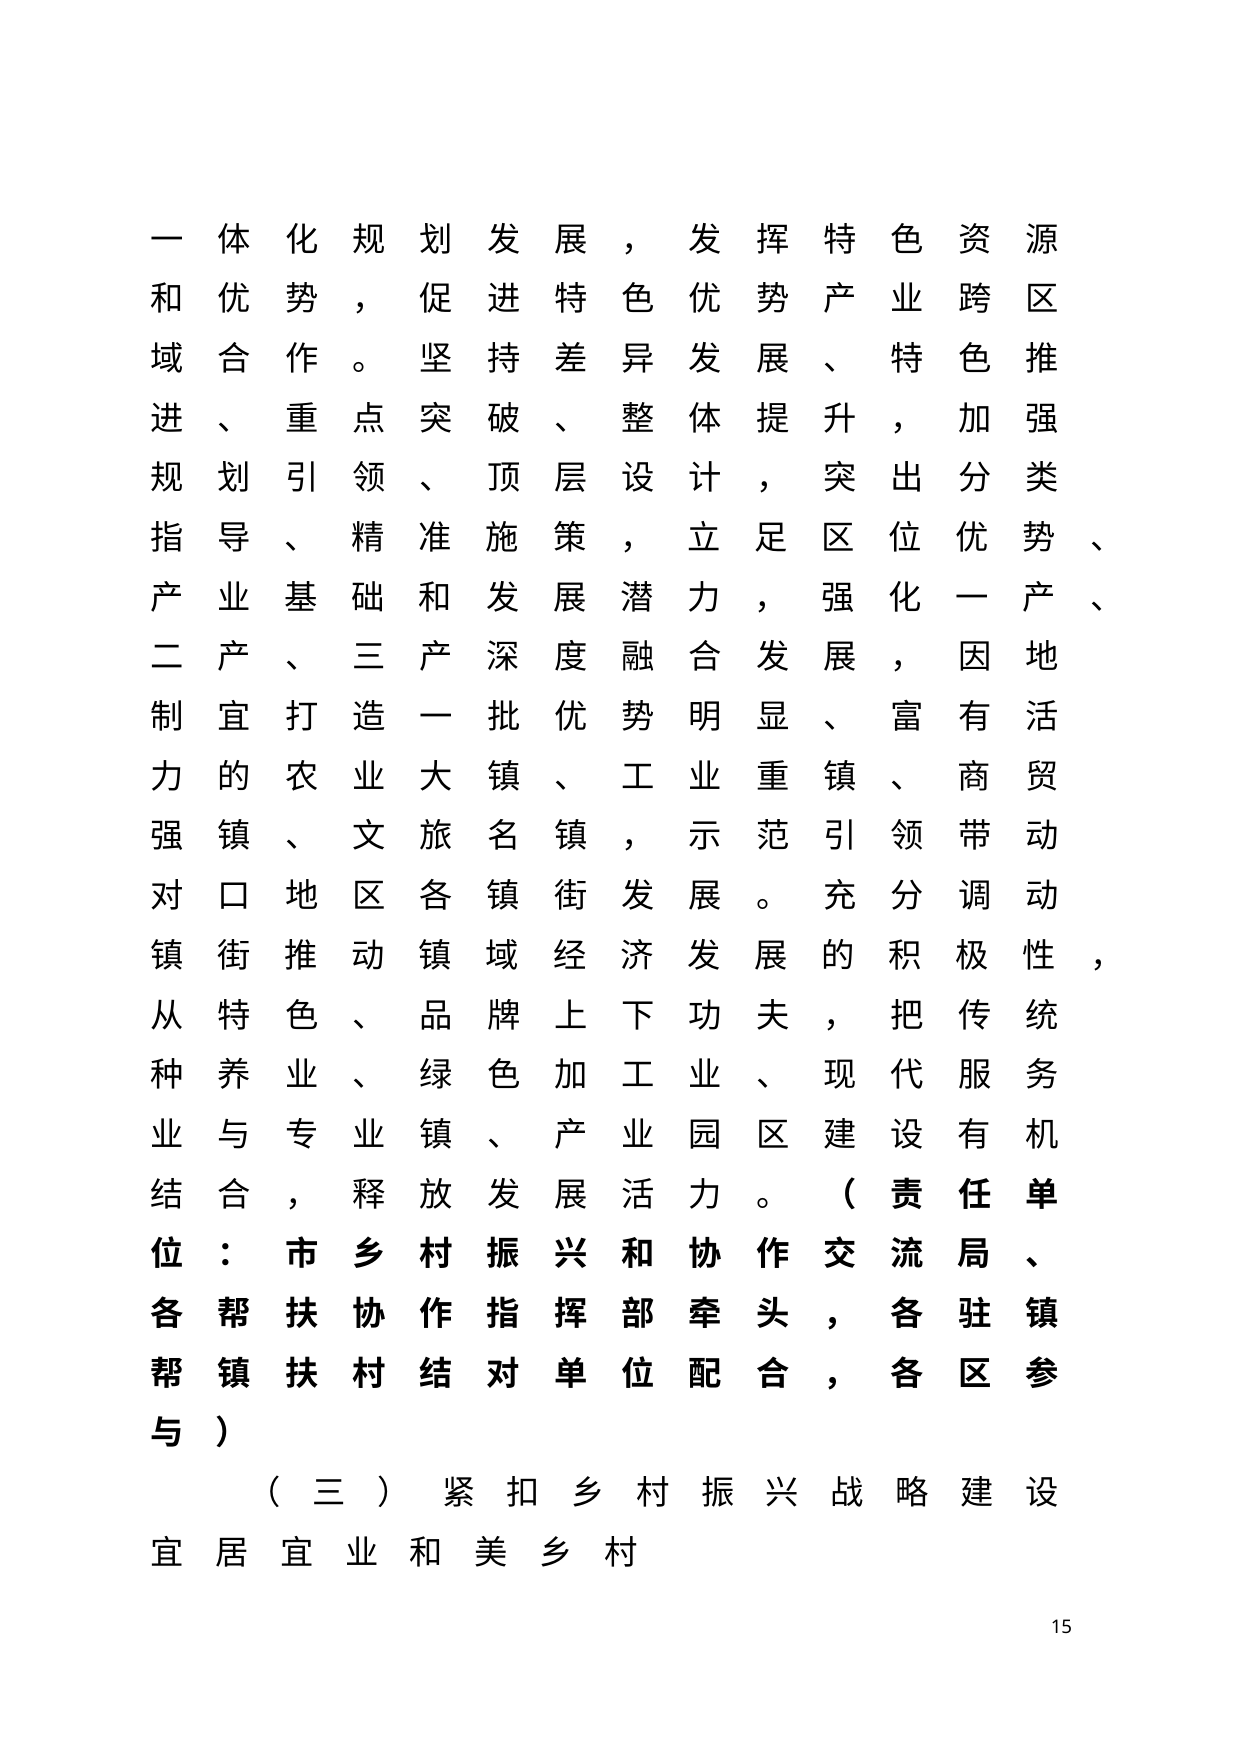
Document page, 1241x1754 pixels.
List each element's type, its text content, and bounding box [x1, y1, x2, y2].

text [150, 207, 1090, 1460]
text （三）紧扣乡村振兴战略建设宜居宜业和美乡村 [150, 1460, 1090, 1579]
